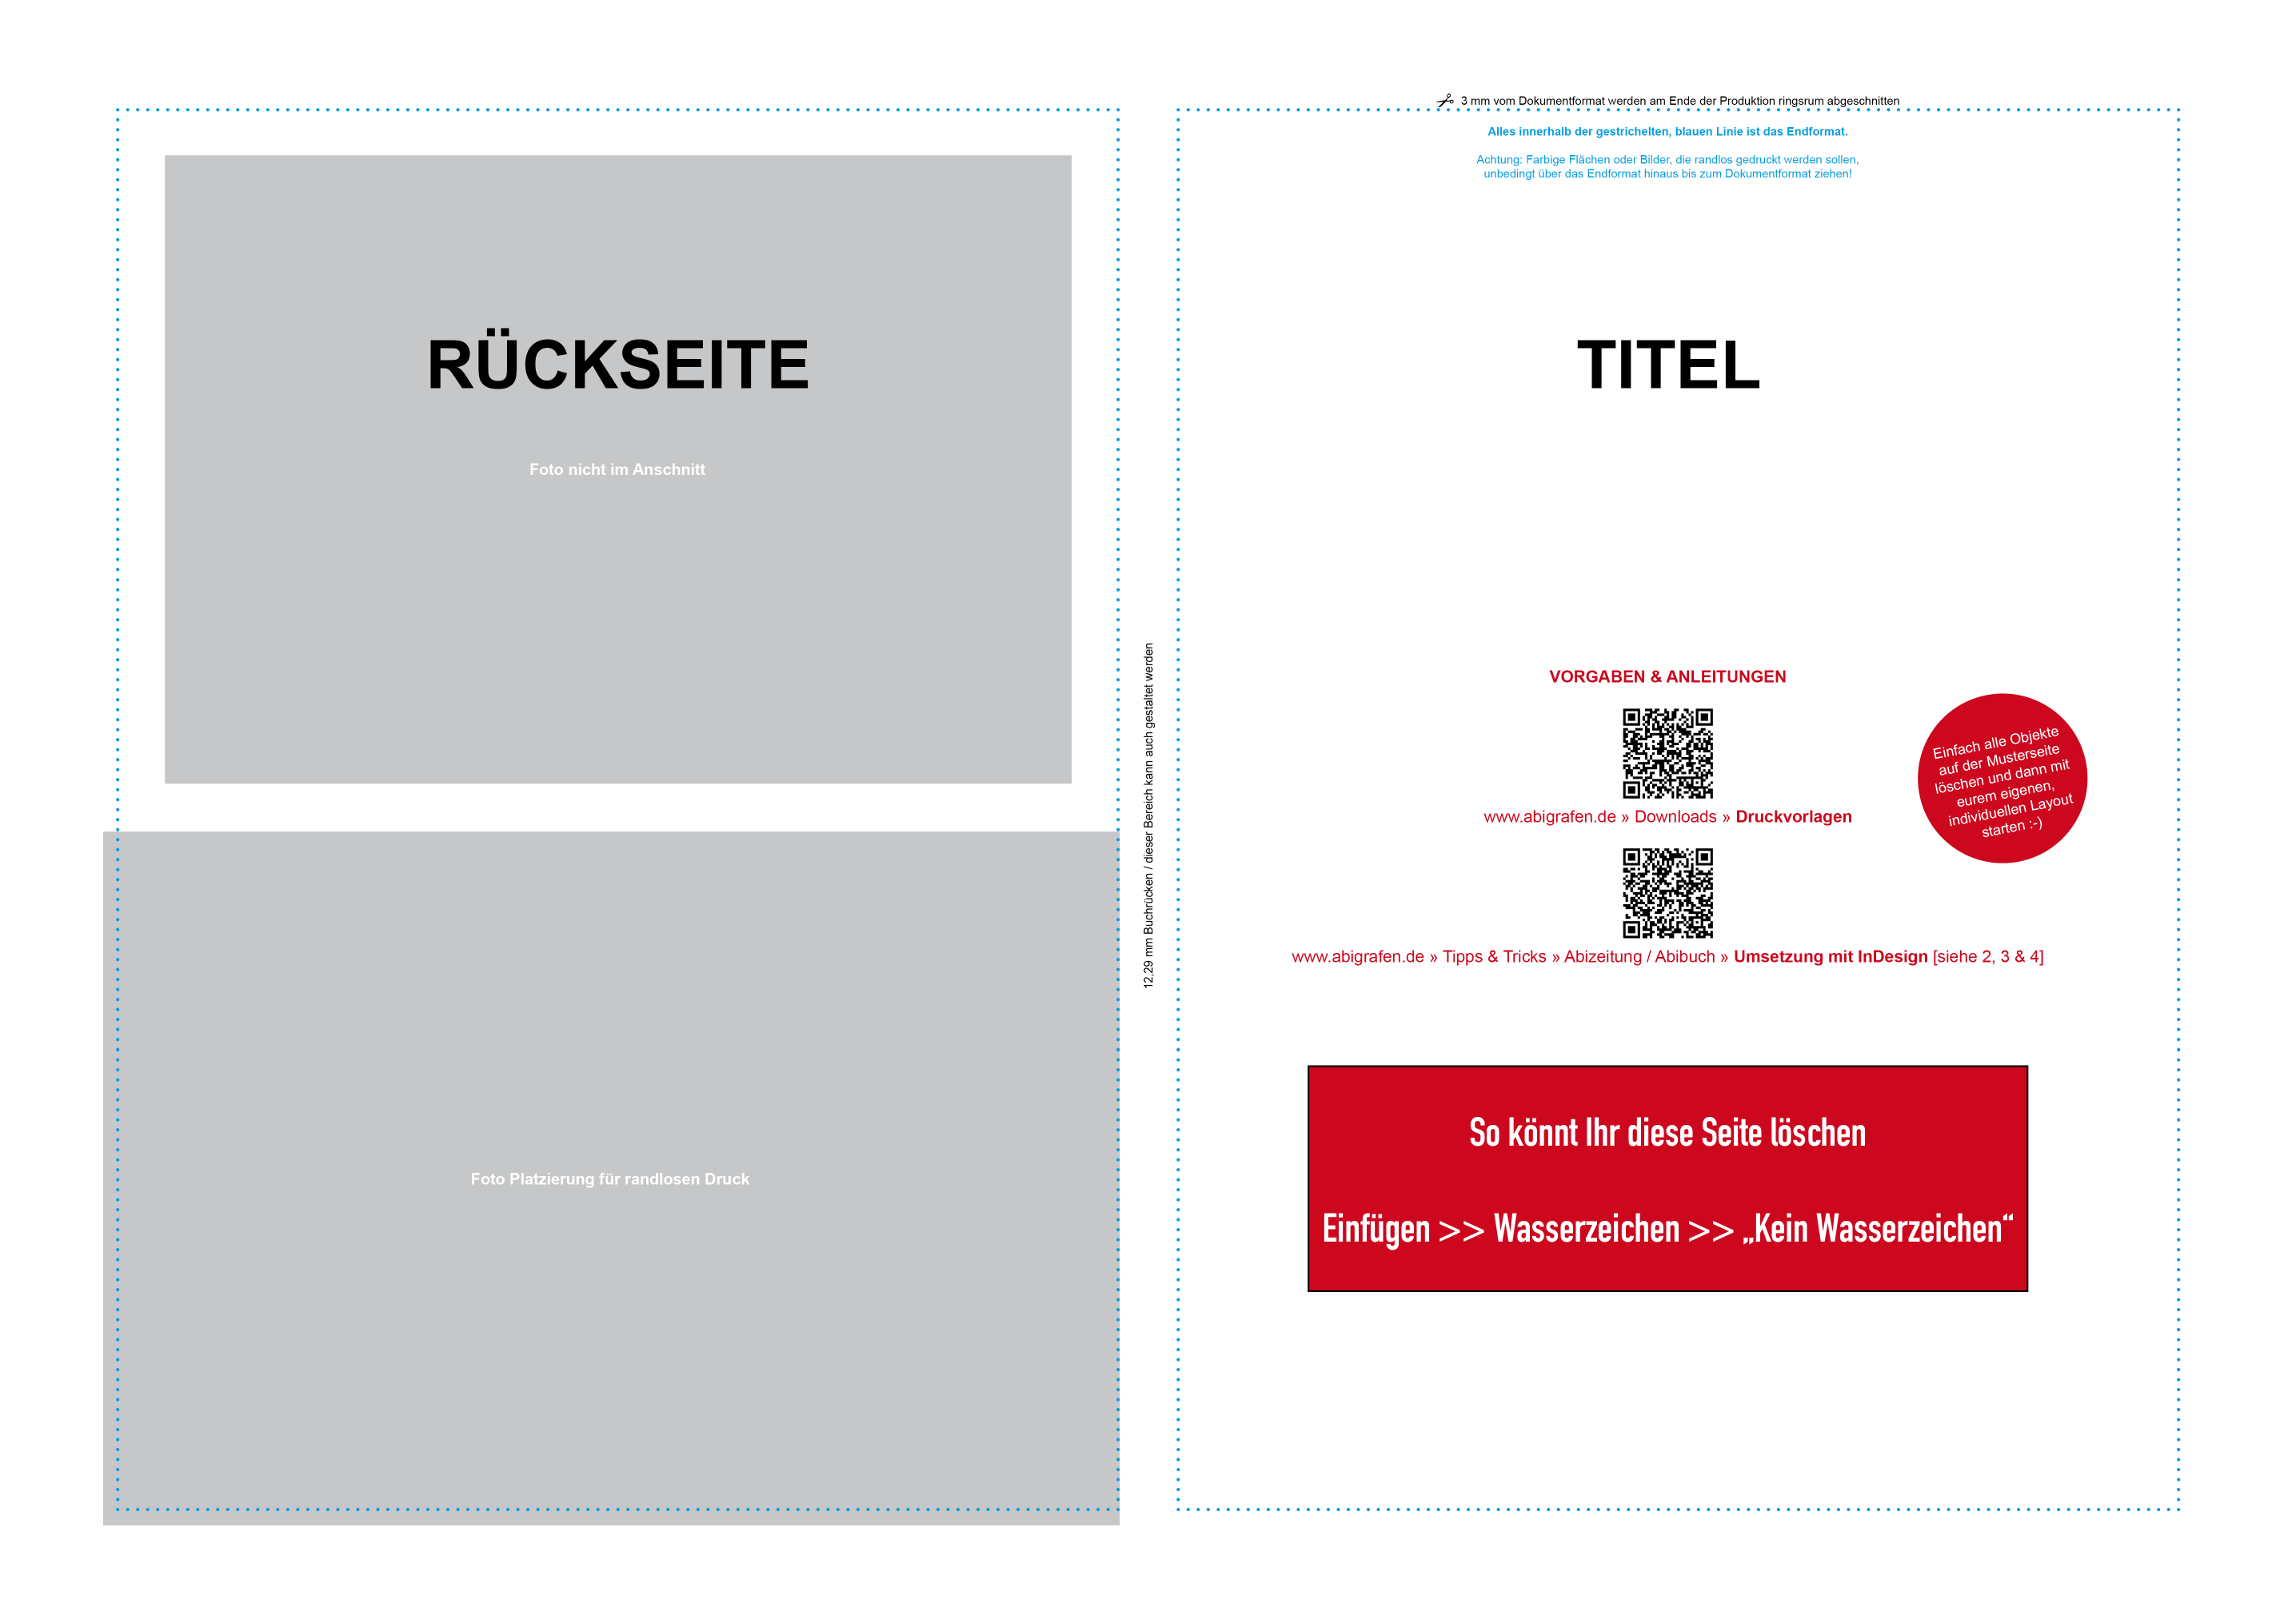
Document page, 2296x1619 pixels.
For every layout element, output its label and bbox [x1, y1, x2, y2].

picture [103, 94, 2193, 1525]
